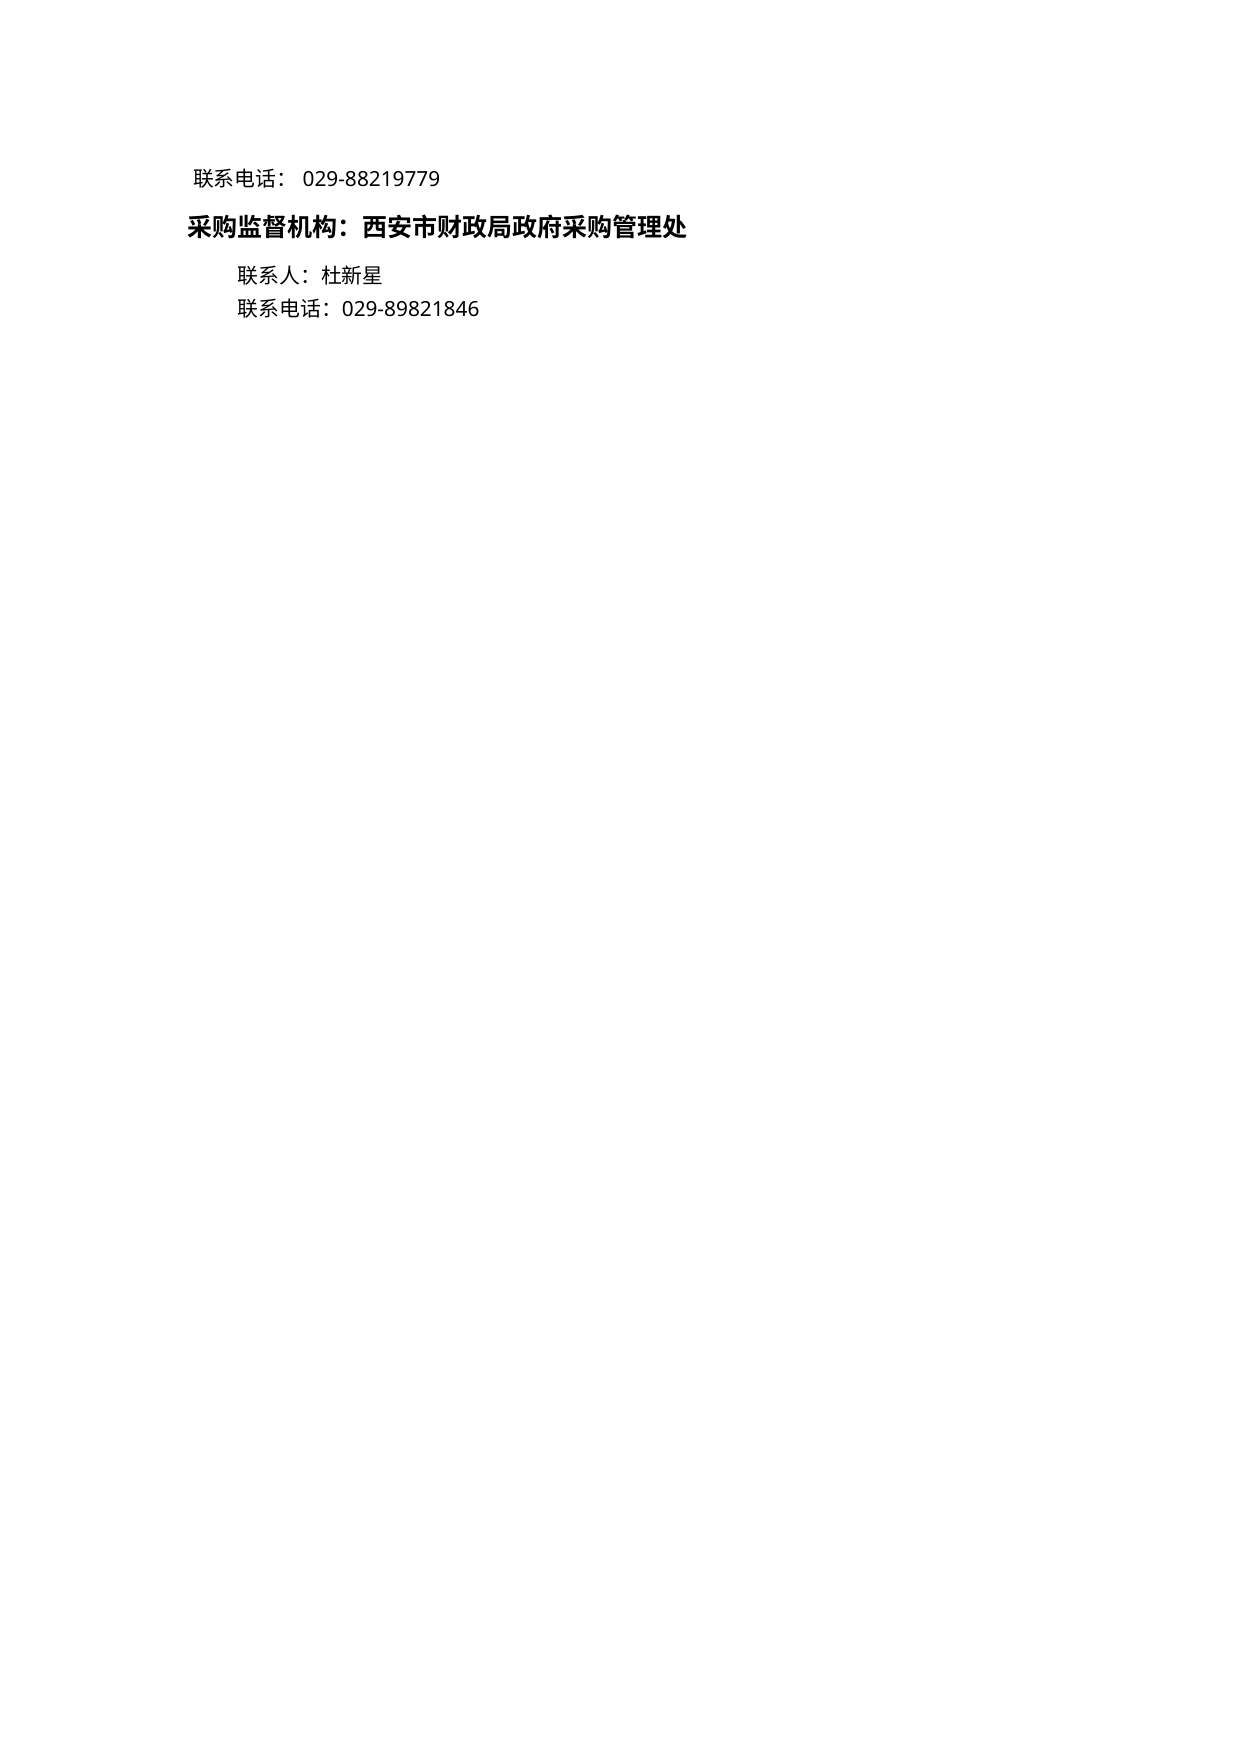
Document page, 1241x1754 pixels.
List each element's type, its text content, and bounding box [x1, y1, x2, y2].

text 联系电话：029-89821846 [187, 292, 1053, 324]
text 联系电话： 029-88219779 [187, 162, 1053, 194]
text 采购监督机构：西安市财政局政府采购管理处 [187, 194, 1053, 259]
text 联系人：杜新星 [187, 259, 1053, 292]
